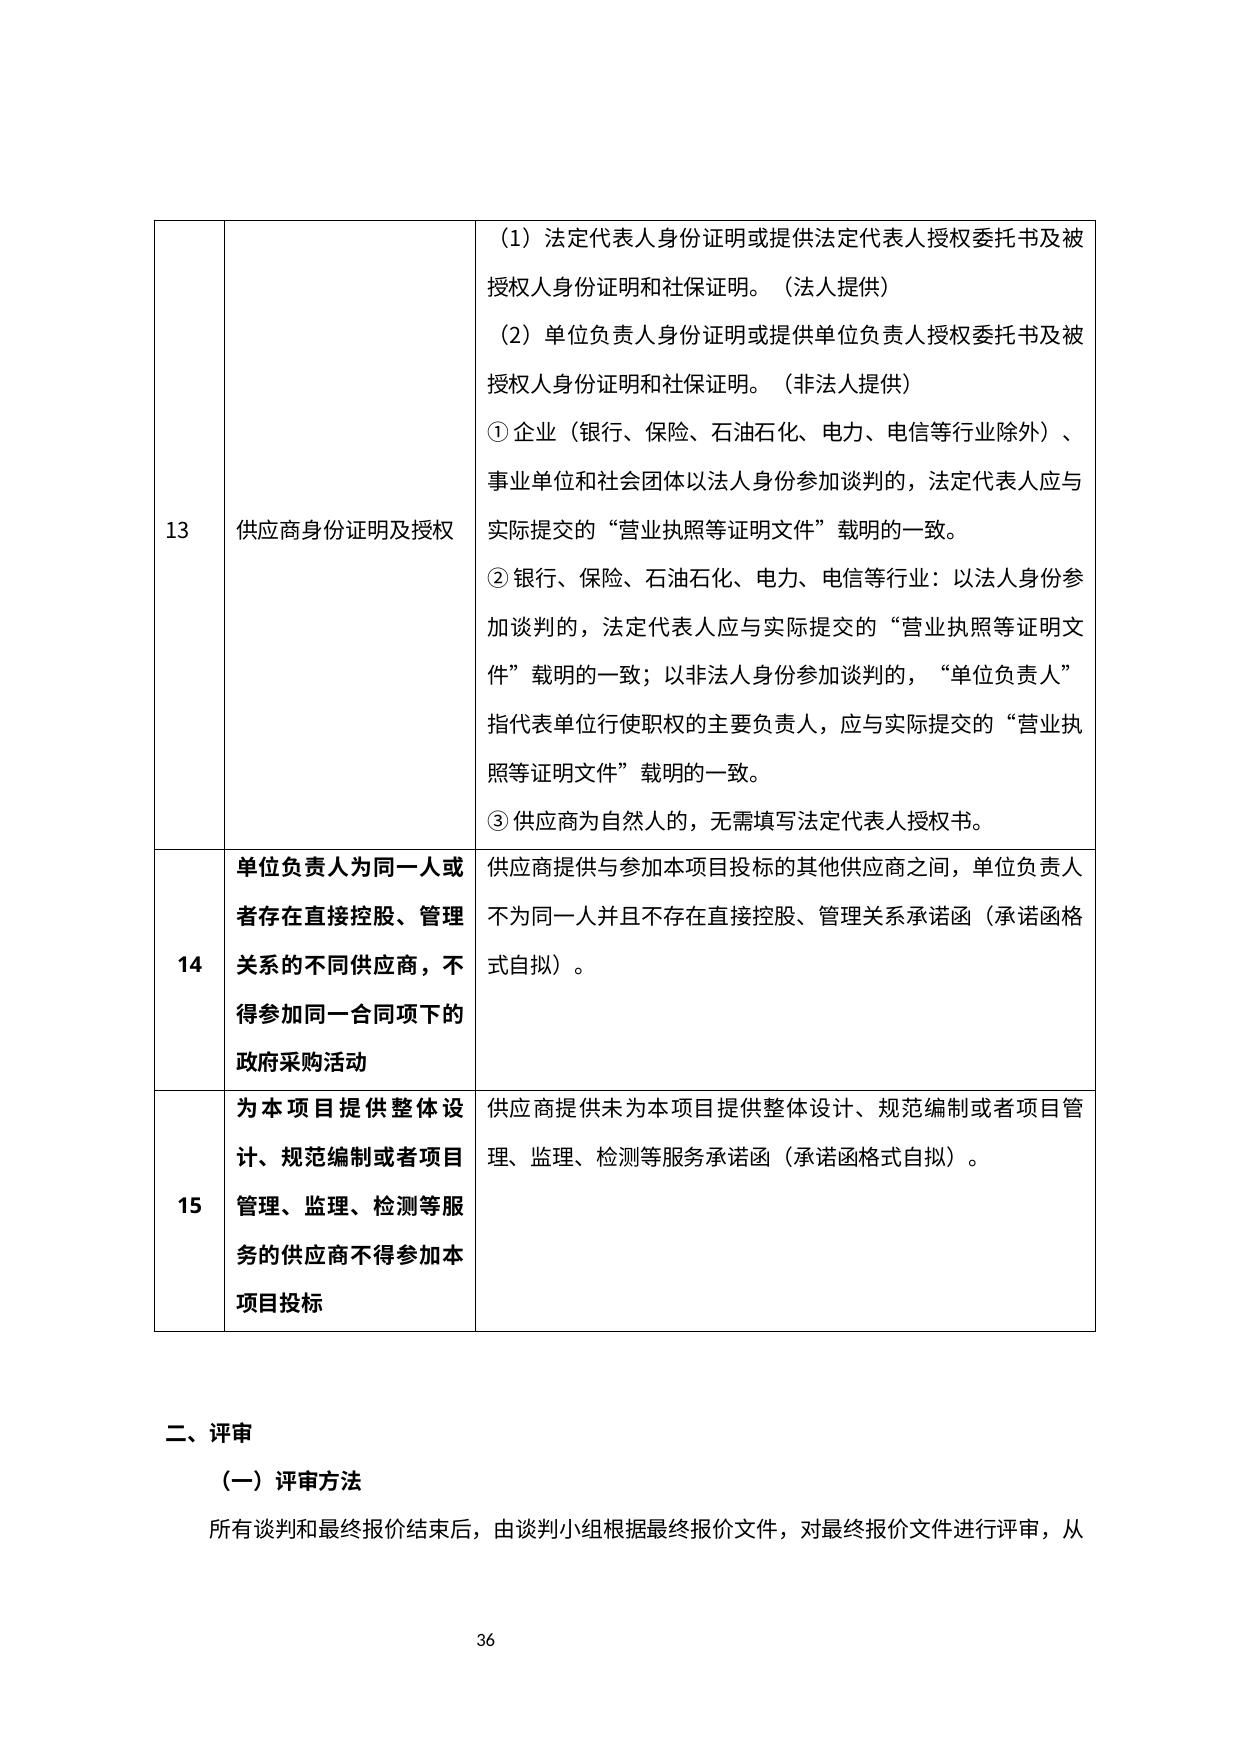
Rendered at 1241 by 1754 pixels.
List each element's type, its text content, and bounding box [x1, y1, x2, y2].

table_cell 供应商提供未为本项目提供整体设计、规范编制或者项目管理、监理、检测等服务承诺函（承诺函格式自拟）。 [476, 1091, 1095, 1331]
table_cell （1）法定代表人身份证明或提供法定代表人授权委托书及被授权人身份证明和社保证明。（法人提供） （2）单位负责人身份证明或提供单位负责人授权委托书及被授权人身份证明和社保证明。（非法人提供） ①企业（银行、保险、石油石化、电力、电信等行业除外）、事业单位和社会团体以法人身份参加谈判的，法定代表人应与实际提交的“营业执照等证明文件”载明的一致。 ②银行、保险、石油石化、电力、电信等行业：以法人身份参加谈判的，法定代表人应与实际提交的“营业执照等证明文件”载明的一致；以非法人身份参加谈判的，“单位负责人”指代表单位行使职权的主要负责人，应与实际提交的“营业执照等证明文件”载明的一致。 ③供应商为自然人的，无需填写法定代表人授权书。 [476, 221, 1095, 849]
table_cell 供应商身份证明及授权 [225, 221, 475, 849]
table_cell 单位负责人为同一人或者存在直接控股、管理关系的不同供应商，不得参加同一合同项下的政府采购活动 [225, 850, 475, 1090]
table_cell 为本项目提供整体设计、规范编制或者项目管理、监理、检测等服务的供应商不得参加本项目投标 [225, 1091, 475, 1331]
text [165, 1512, 1087, 1544]
table_cell 15 [155, 1091, 224, 1331]
table_cell 14 [155, 850, 224, 1090]
table_cell 13 [155, 221, 224, 849]
text （一）评审方法 [165, 1463, 1087, 1496]
text 二、评审 [165, 1415, 1087, 1448]
table_cell 供应商提供与参加本项目投标的其他供应商之间，单位负责人不为同一人并且不存在直接控股、管理关系承诺函（承诺函格式自拟）。 [476, 850, 1095, 1090]
